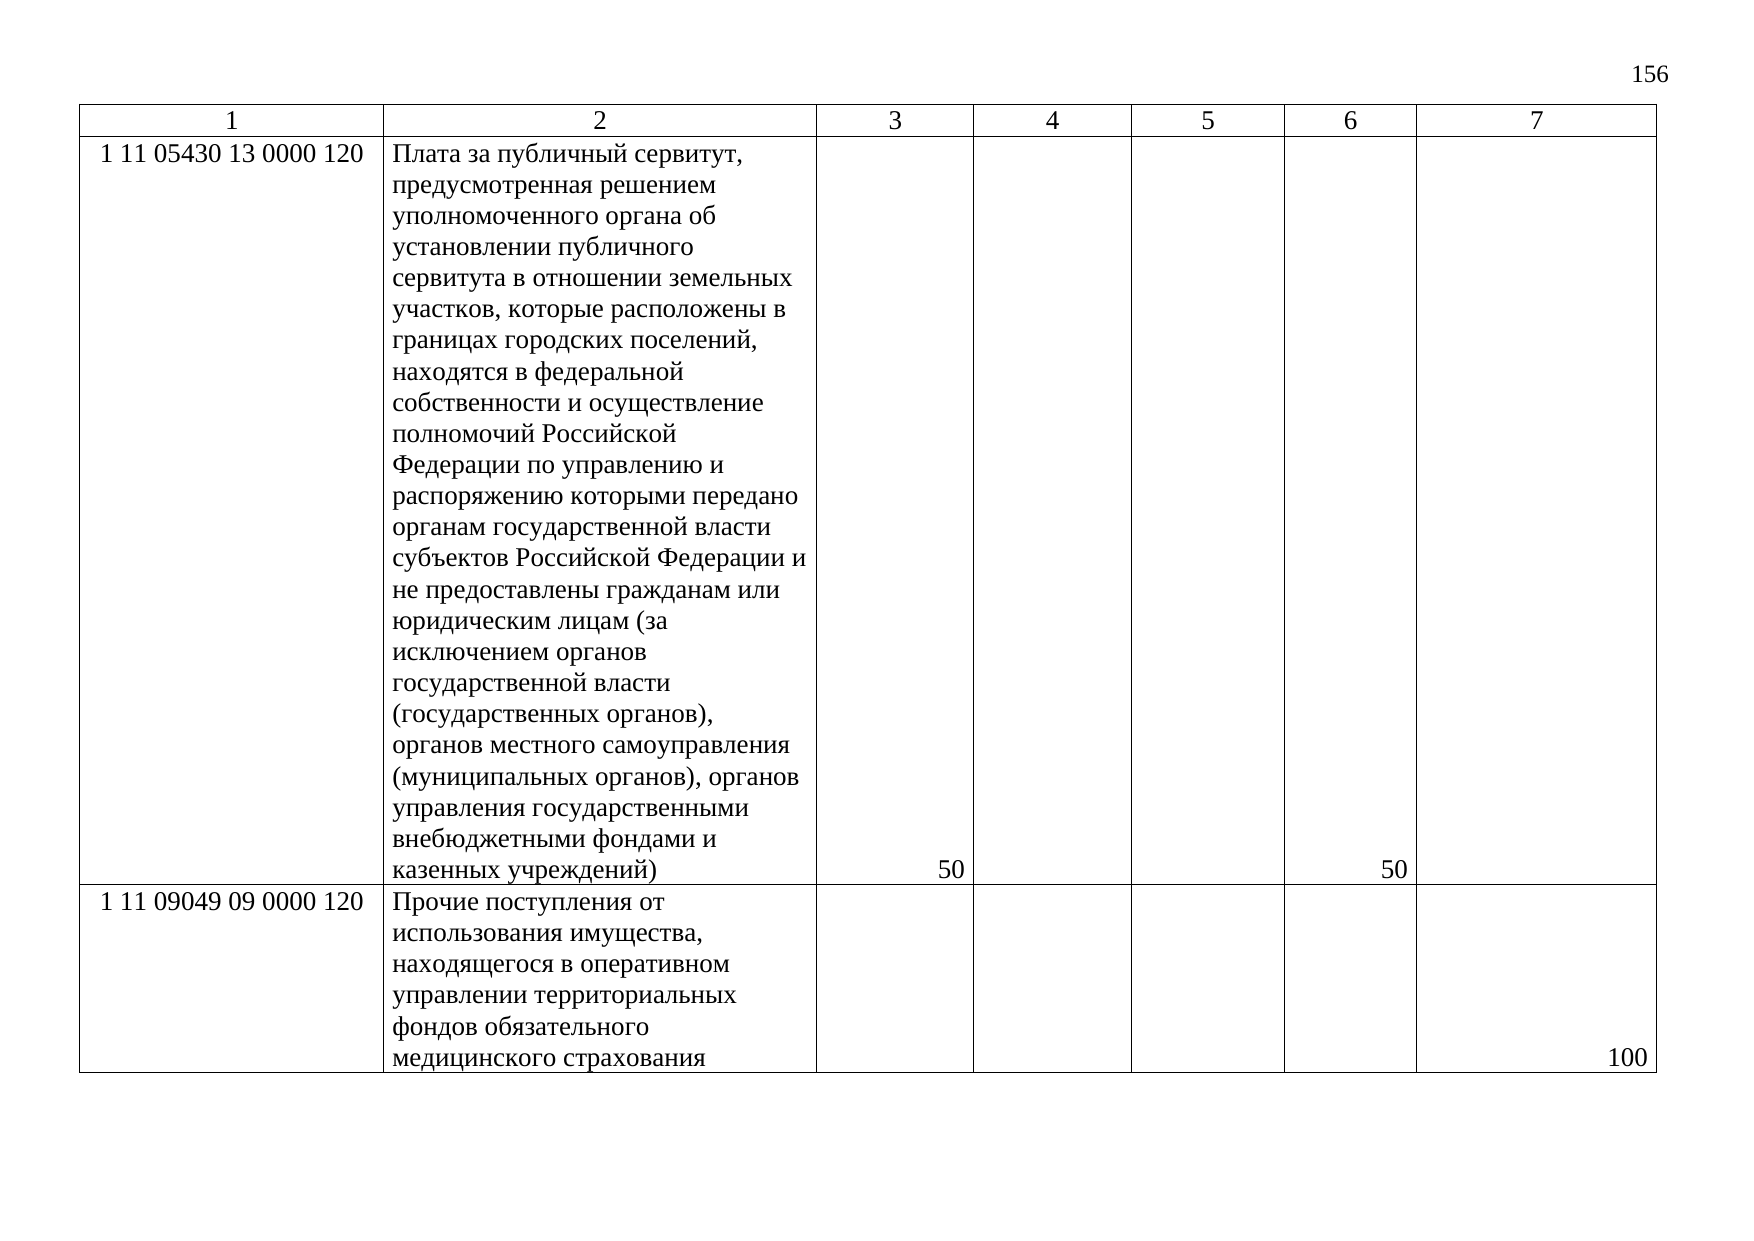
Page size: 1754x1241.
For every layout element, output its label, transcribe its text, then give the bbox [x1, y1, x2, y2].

table_header 7 [1417, 105, 1656, 136]
table_cell [817, 885, 973, 1072]
table_cell 50 [817, 137, 973, 884]
table_cell Прочие поступления от использования имущества, находящегося в оперативном управлении территориальных фондов обязательного медицинского страхования [384, 885, 816, 1072]
table_header 1 [80, 105, 383, 136]
table_cell [1285, 885, 1416, 1072]
table_header 3 [817, 105, 973, 136]
table_cell [1132, 137, 1284, 884]
table_header 2 [384, 105, 816, 136]
table_cell 50 [1285, 137, 1416, 884]
table_cell [1417, 137, 1656, 884]
table_header 6 [1285, 105, 1416, 136]
table_header 4 [974, 105, 1131, 136]
table_cell Плата за публичный сервитут, предусмотренная решением уполномоченного органа об установлении публичного сервитута в отношении земельных участков, которые расположены в границах городских поселений, находятся в федеральной собственности и осуществление полномочий Российской Федерации по управлению и распоряжению которыми передано органам государственной власти субъектов Российской Федерации и не предоставлены гражданам или юридическим лицам (за исключением органов государственной власти (государственных органов), органов местного самоуправления (муниципальных органов), органов управления государственными внебюджетными фондами и казенных учреждений) [384, 137, 816, 884]
table_cell 1 11 09049 09 0000 120 [80, 885, 383, 1072]
table_cell 100 [1417, 885, 1656, 1072]
table_cell 1 11 05430 13 0000 120 [80, 137, 383, 884]
table_cell [1132, 885, 1284, 1072]
table_header 5 [1132, 105, 1284, 136]
table_cell [974, 885, 1131, 1072]
table_cell [974, 137, 1131, 884]
